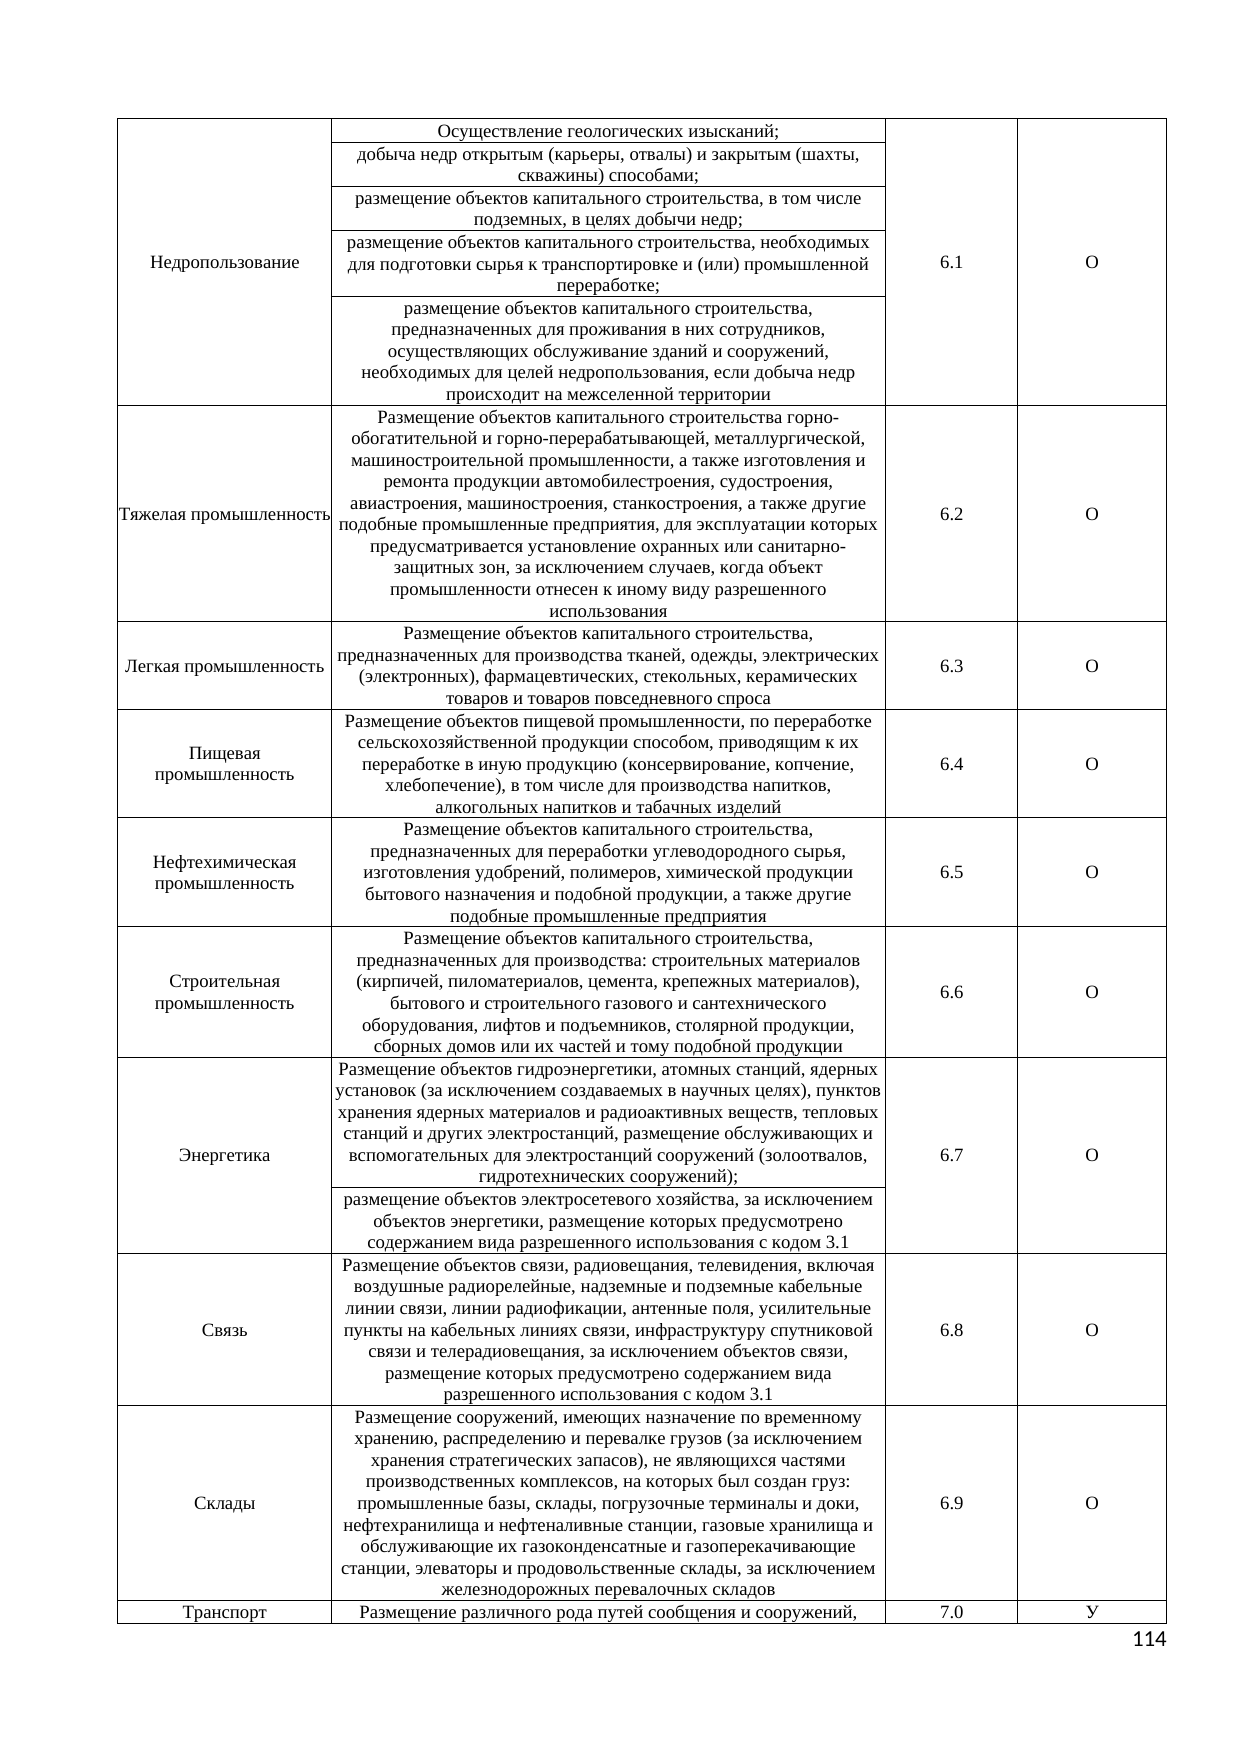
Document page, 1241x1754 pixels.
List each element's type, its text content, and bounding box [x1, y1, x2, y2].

table_cell Строительная промышленность [118, 927, 331, 1057]
table_cell Размещение объектов капитального строительства, предназначенных для переработки углеводородного сырья, изготовления удобрений, полимеров, химической продукции бытового назначения и подобной продукции, а также другие подобные промышленные предприятия [332, 818, 885, 926]
table_cell Размещение сооружений, имеющих назначение по временному хранению, распределению и перевалке грузов (за исключением хранения стратегических запасов), не являющихся частями производственных комплексов, на которых был создан груз: промышленные базы, склады, погрузочные терминалы и доки, нефтехранилища и нефтеналивные станции, газовые хранилища и обслуживающие их газоконденсатные и газоперекачивающие станции, элеваторы и продовольственные склады, за исключением железнодорожных перевалочных складов [332, 1406, 885, 1600]
table_cell О [1018, 927, 1166, 1057]
table_cell добыча недр открытым (карьеры, отвалы) и закрытым (шахты, скважины) способами; [332, 143, 885, 186]
table_cell Недропользование [118, 119, 331, 404]
table_cell 7.0 [886, 1601, 1017, 1623]
table_cell размещение объектов электросетевого хозяйства, за исключением объектов энергетики, размещение которых предусмотрено содержанием вида разрешенного использования с кодом 3.1 [332, 1188, 885, 1253]
table_cell Размещение объектов капитального строительства, предназначенных для производства тканей, одежды, электрических (электронных), фармацевтических, стекольных, керамических товаров и товаров повседневного спроса [332, 622, 885, 708]
table_cell Размещение объектов связи, радиовещания, телевидения, включая воздушные радиорелейные, надземные и подземные кабельные линии связи, линии радиофикации, антенные поля, усилительные пункты на кабельных линиях связи, инфраструктуру спутниковой связи и телерадиовещания, за исключением объектов связи, размещение которых предусмотрено содержанием вида разрешенного использования с кодом 3.1 [332, 1254, 885, 1405]
table_cell 6.7 [886, 1058, 1017, 1253]
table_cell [332, 1601, 885, 1623]
table_cell Размещение объектов пищевой промышленности, по переработке сельскохозяйственной продукции способом, приводящим к их переработке в иную продукцию (консервирование, копчение, хлебопечение), в том числе для производства напитков, алкогольных напитков и табачных изделий [332, 710, 885, 817]
table_cell Размещение объектов капитального строительства, предназначенных для производства: строительных материалов (кирпичей, пиломатериалов, цемента, крепежных материалов), бытового и строительного газового и сантехнического оборудования, лифтов и подъемников, столярной продукции, сборных домов или их частей и тому подобной продукции [332, 927, 885, 1057]
table_cell Легкая промышленность [118, 622, 331, 708]
table_cell 6.3 [886, 622, 1017, 708]
table_cell О [1018, 710, 1166, 817]
table_cell размещение объектов капитального строительства, предназначенных для проживания в них сотрудников, осуществляющих обслуживание зданий и сооружений, необходимых для целей недропользования, если добыча недр происходит на межселенной территории [332, 297, 885, 404]
table_cell 6.5 [886, 818, 1017, 926]
table_cell 6.6 [886, 927, 1017, 1057]
table_cell 6.4 [886, 710, 1017, 817]
table_cell О [1018, 119, 1166, 404]
table_cell 6.2 [886, 406, 1017, 621]
table_cell Транспорт [118, 1601, 331, 1623]
table_cell размещение объектов капитального строительства, необходимых для подготовки сырья к транспортировке и (или) промышленной переработке; [332, 231, 885, 296]
table_cell размещение объектов капитального строительства, в том числе подземных, в целях добычи недр; [332, 187, 885, 230]
table_cell О [1018, 1058, 1166, 1253]
table_cell Размещение объектов гидроэнергетики, атомных станций, ядерных установок (за исключением создаваемых в научных целях), пунктов хранения ядерных материалов и радиоактивных веществ, тепловых станций и других электростанций, размещение обслуживающих и вспомогательных для электростанций сооружений (золоотвалов, гидротехнических сооружений); [332, 1058, 885, 1187]
table_cell 6.8 [886, 1254, 1017, 1405]
table_cell Связь [118, 1254, 331, 1405]
table_cell О [1018, 622, 1166, 708]
table_cell Склады [118, 1406, 331, 1600]
table_cell Энергетика [118, 1058, 331, 1253]
table_cell Осуществление геологических изысканий; [332, 119, 885, 142]
table_cell Тяжелая промышленность [118, 406, 331, 621]
table_cell О [1018, 406, 1166, 621]
table_cell Размещение объектов капитального строительства горно-обогатительной и горно-перерабатывающей, металлургической, машиностроительной промышленности, а также изготовления и ремонта продукции автомобилестроения, судостроения, авиастроения, машиностроения, станкостроения, а также другие подобные промышленные предприятия, для эксплуатации которых предусматривается установление охранных или санитарно-защитных зон, за исключением случаев, когда объект промышленности отнесен к иному виду разрешенного использования [332, 406, 885, 621]
table_cell О [1018, 818, 1166, 926]
table_cell 6.1 [886, 119, 1017, 404]
table_cell О [1018, 1406, 1166, 1600]
table_cell У [1018, 1601, 1166, 1623]
table_cell 6.9 [886, 1406, 1017, 1600]
table_cell Нефтехимическая промышленность [118, 818, 331, 926]
table_cell Пищевая промышленность [118, 710, 331, 817]
table_cell О [1018, 1254, 1166, 1405]
